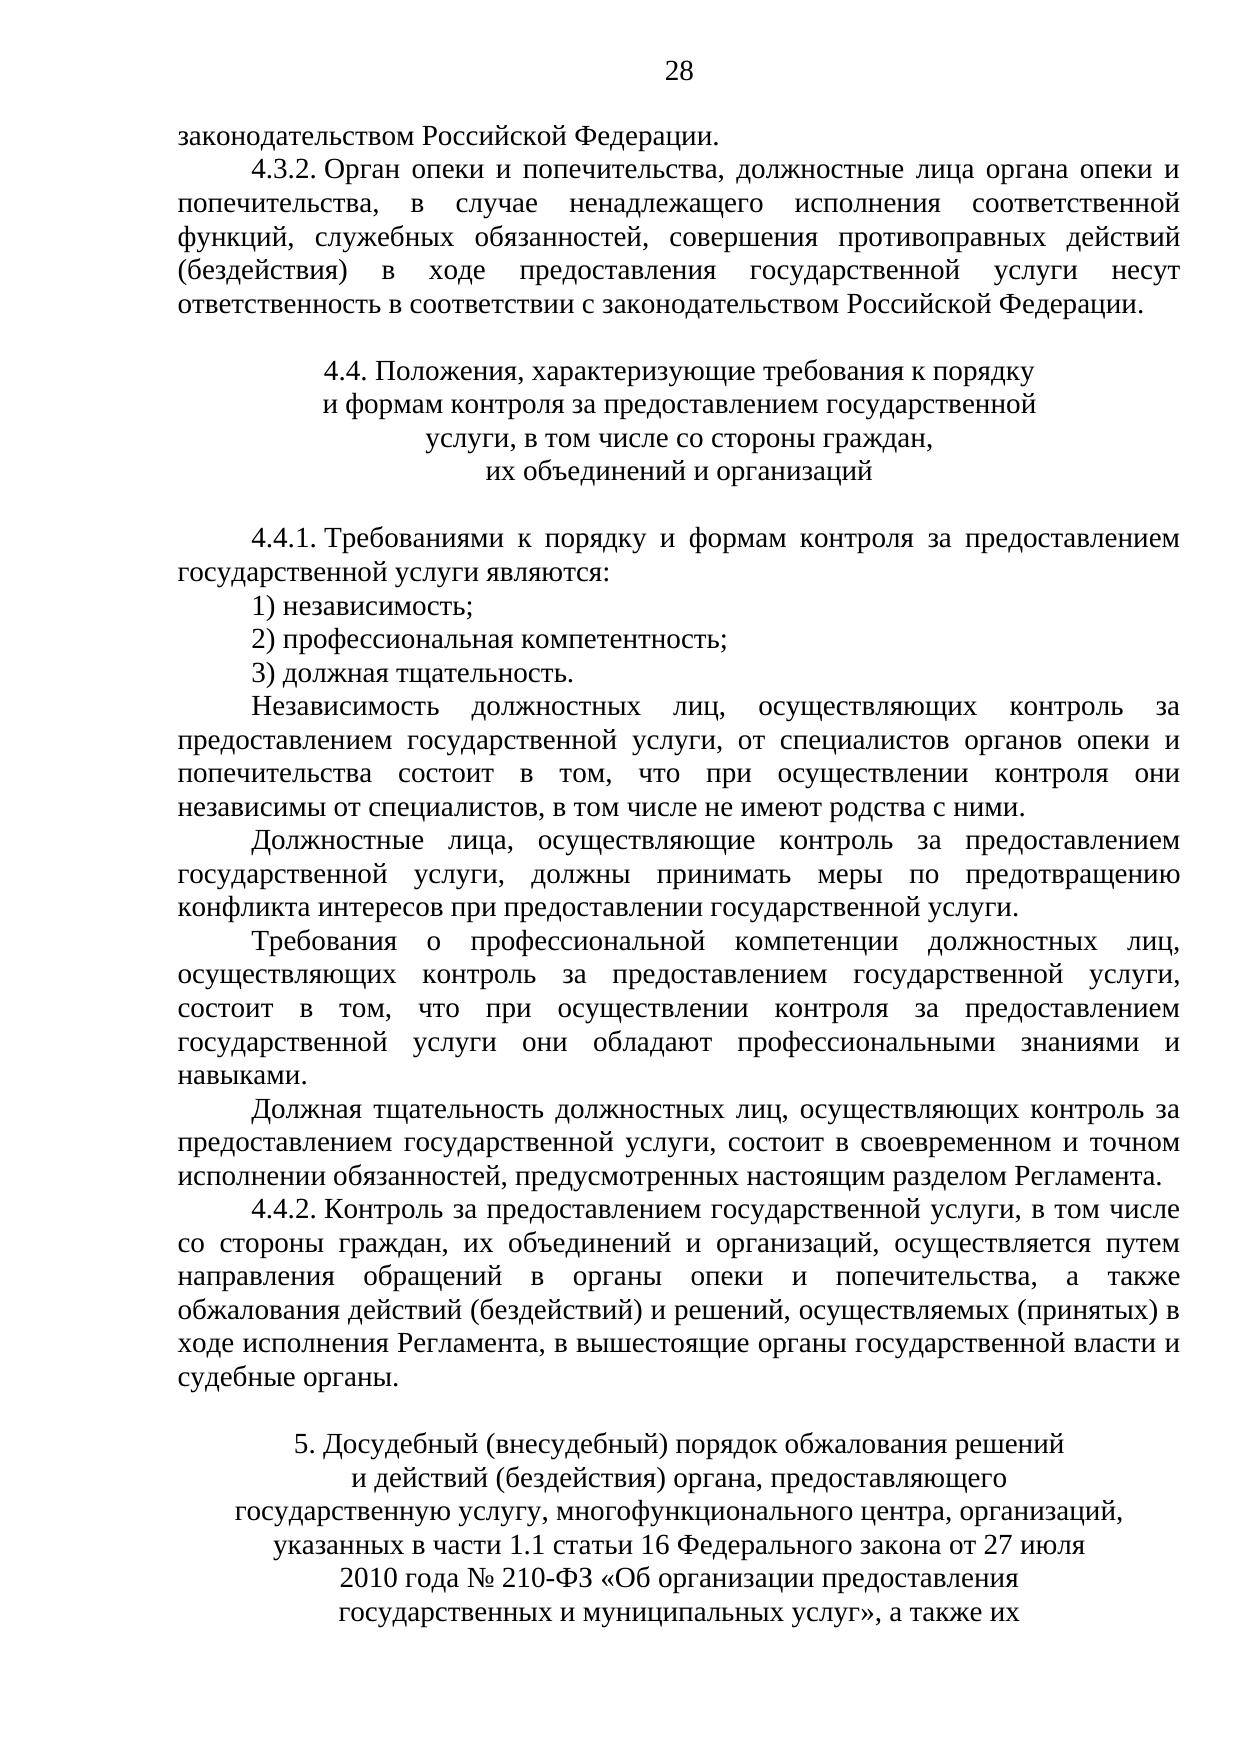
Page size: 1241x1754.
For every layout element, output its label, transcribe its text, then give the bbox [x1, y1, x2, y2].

text Независимость должностных лиц, осуществляющих контроль за предоставлением государственной услуги, от специалистов органов опеки и попечительства состоит в том, что при осуществлении контроля они независимы от специалистов, в том числе не имеют родства с ними. [177, 688, 1181, 822]
text 2) профессиональная компетентность; [177, 621, 1181, 655]
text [177, 118, 1181, 152]
text 3) должная тщательность. [177, 655, 1181, 688]
text государственную услугу, многофункционального центра, организаций, [177, 1493, 1181, 1527]
text и формам контроля за предоставлением государственной [177, 386, 1181, 420]
text 5. Досудебный (внесудебный) порядок обжалования решений [177, 1426, 1181, 1460]
text государственных и муниципальных услуг», а также их [177, 1594, 1181, 1627]
text 2010 года № 210-ФЗ «Об организации предоставления [177, 1560, 1181, 1594]
text 4.4. Положения, характеризующие требования к порядку [177, 353, 1181, 386]
text их объединений и организаций [177, 453, 1181, 487]
text 4.4.2. Контроль за предоставлением государственной услуги, в том числе со стороны граждан, их объединений и организаций, осуществляется путем направления обращений в органы опеки и попечительства, а также обжалования действий (бездействий) и решений, осуществляемых (принятых) в ходе исполнения Регламента, в вышестоящие органы государственной власти и судебные органы. [177, 1191, 1181, 1393]
text 1) независимость; [177, 588, 1181, 621]
text и действий (бездействия) органа, предоставляющего [177, 1460, 1181, 1493]
text 4.4.1. Требованиями к порядку и формам контроля за предоставлением государственной услуги являются: [177, 521, 1181, 588]
text 4.3.2. Орган опеки и попечительства, должностные лица органа опеки и попечительства, в случае ненадлежащего исполнения соответственной функций, служебных обязанностей, совершения противоправных действий (бездействия) в ходе предоставления государственной услуги несут ответственность в соответствии с законодательством Российской Федерации. [177, 152, 1181, 319]
text Требования о профессиональной компетенции должностных лиц, осуществляющих контроль за предоставлением государственной услуги, состоит в том, что при осуществлении контроля за предоставлением государственной услуги они обладают профессиональными знаниями и навыками. [177, 923, 1181, 1091]
text указанных в части 1.1 статьи 16 Федерального закона от 27 июля [177, 1527, 1181, 1560]
text услуги, в том числе со стороны граждан, [177, 420, 1181, 453]
text Должная тщательность должностных лиц, осуществляющих контроль за предоставлением государственной услуги, состоит в своевременном и точном исполнении обязанностей, предусмотренных настоящим разделом Регламента. [177, 1091, 1181, 1191]
text Должностные лица, осуществляющие контроль за предоставлением государственной услуги, должны принимать меры по предотвращению конфликта интересов при предоставлении государственной услуги. [177, 822, 1181, 923]
